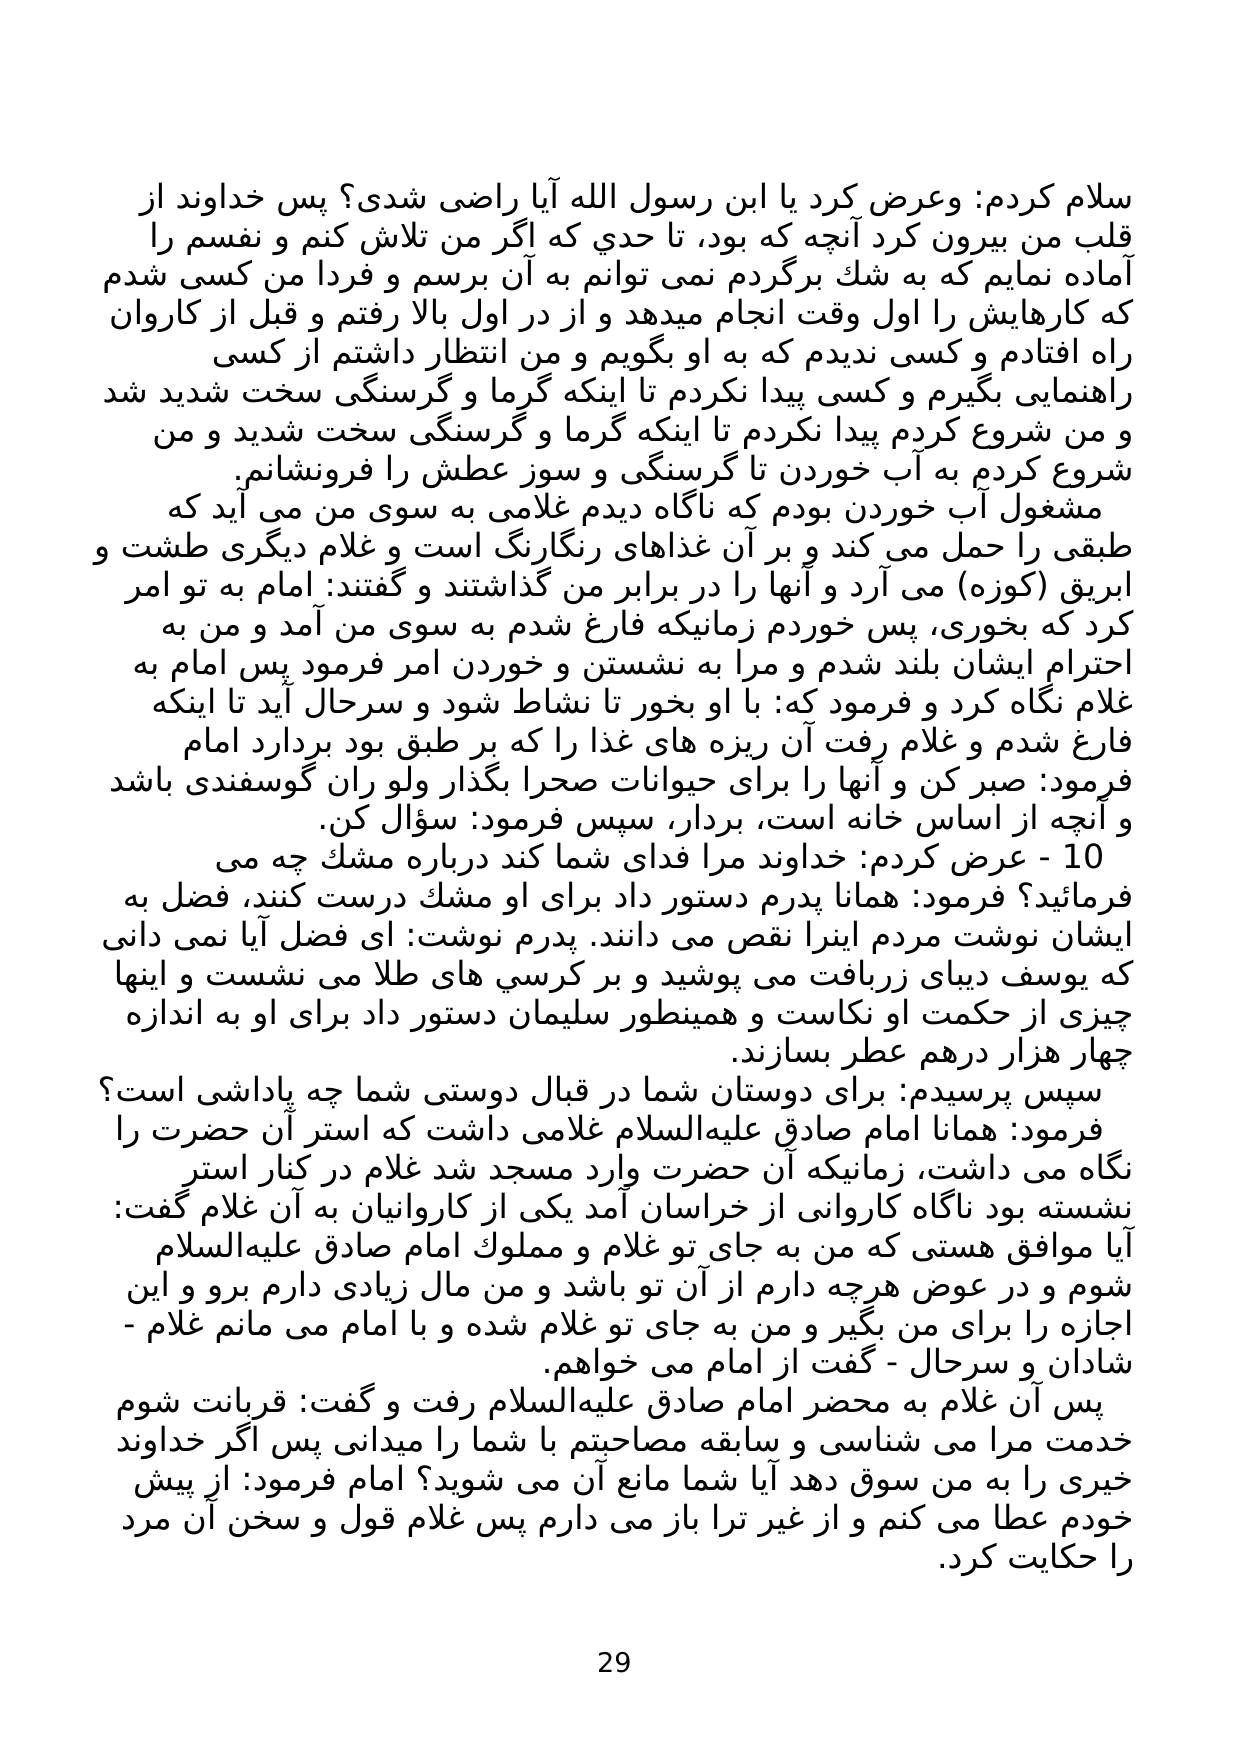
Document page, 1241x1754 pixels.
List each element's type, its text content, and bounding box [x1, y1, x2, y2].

text سپس پرسيدم: براى دوستان شما در قبال دوستى شما چه پاداشى است؟ [94, 1071, 1134, 1110]
text فرمود: همانا امام صادق عليه‌السلام غلامى داشت كه استر آن حضرت را نگاه مى داشت، زمانيكه آن حضرت وارد مسجد شد غلام در كنار استر نشسته بود ناگاه كاروانى از خراسان آمد يكى از كاروانيان به آن غلام گفت: آيا موافق هستى كه من به جاى تو غلام و مملوك امام صادق عليه‌السلام شوم و در عوض هرچه دارم از آن تو باشد و من مال زيادى دارم برو و اين اجازه را براى من بگير و من به جاى تو غلام شده و با امام مى مانم غلام - شادان و سرحال - گفت از امام مى خواهم. [94, 1110, 1134, 1382]
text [94, 177, 1134, 488]
text 10 - عرض كردم: خداوند مرا فداى شما كند درباره مشك چه مى فرمائيد؟ فرمود: همانا پدرم دستور داد براى او مشك درست كنند، فضل به ايشان نوشت مردم اينرا نقص مى دانند. پدرم نوشت: اى فضل آيا نمى دانى كه يوسف ديباى زربافت مى پوشيد و بر كرسي هاى طلا مى نشست و اينها چيزى از حكمت او نكاست و همينطور سليمان دستور داد براى او به اندازه چهار هزار درهم عطر بسازند. [94, 838, 1134, 1071]
text پس آن غلام به محضر امام صادق عليه‌السلام رفت و گفت: قربانت شوم خدمت مرا مى شناسى و سابقه مصاحبتم با شما را ميدانى پس اگر خداوند خيرى را به من سوق دهد آيا شما مانع آن مى شويد؟ امام فرمود: از پيش خودم عطا مى كنم و از غير ترا باز مى دارم پس غلام قول و سخن آن مرد را حكايت كرد. [94, 1382, 1134, 1576]
text مشغول آب خوردن بودم كه ناگاه ديدم غلامى به سوى من مى آيد كه طبقى را حمل مى كند و بر آن غذاهاى رنگارنگ است و غلام ديگرى طشت و ابريق (كوزه) مى آرد و آنها را در برابر من گذاشتند و گفتند: امام به تو امر كرد كه بخورى، پس خوردم زمانيكه فارغ شدم به سوى من آمد و من به احترام ايشان بلند شدم و مرا به نشستن و خوردن امر فرمود پس امام به غلام نگاه كرد و فرمود كه: با او بخور تا نشاط شود و سرحال آيد تا اينكه فارغ شدم و غلام رفت آن ريزه هاى غذا را كه بر طبق بود بردارد امام فرمود: صبر كن و آنها را براى حيوانات صحرا بگذار ولو ران گوسفندى باشد و آنچه از اساس خانه است، بردار، سپس فرمود: سؤال كن. [94, 488, 1134, 838]
